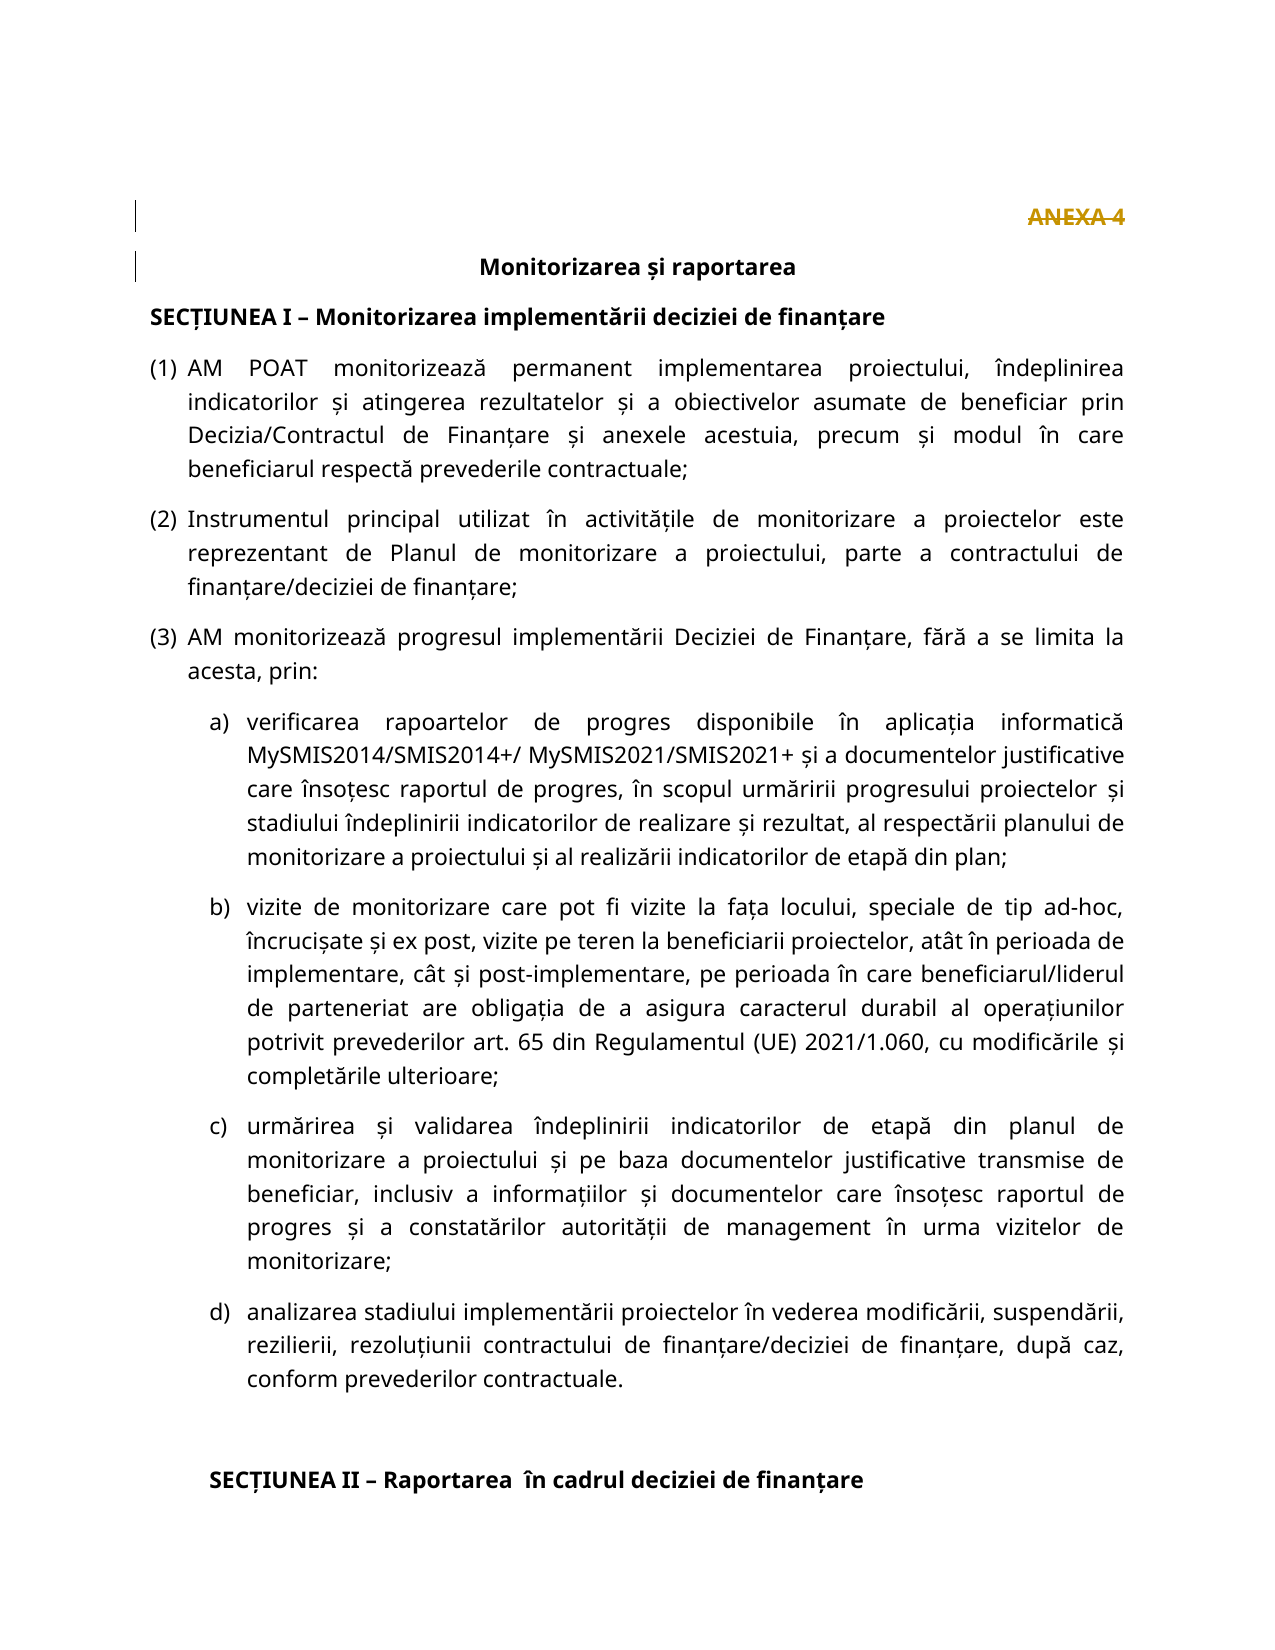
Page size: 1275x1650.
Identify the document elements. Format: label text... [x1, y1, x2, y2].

list verificarea rapoartelor de progres disponibile în aplicația informatică MySMIS2014/SMIS2014+/ MySMIS2021/SMIS2021+ și a documentelor justificative care însoțesc raportul de progres, în scopul urmăririi progresului proiectelor și stadiului îndeplinirii indicatorilor de realizare și rezultat, al respectării planului de monitorizare a proiectului și al realizării indicatorilor de etapă din plan; [209, 705, 1125, 872]
list Instrumentul principal utilizat în activitățile de monitorizare a proiectelor este reprezentant de Planul de monitorizare a proiectului, parte a contractului de finanțare/deciziei de finanțare; [150, 503, 1125, 602]
list urmărirea și validarea îndeplinirii indicatorilor de etapă din planul de monitorizare a proiectului și pe baza documentelor justificative transmise de beneficiar, inclusiv a informațiilor și documentelor care însoțesc raportul de progres și a constatărilor autorității de management în urma vizitelor de monitorizare; [209, 1110, 1125, 1276]
list analizarea stadiului implementării proiectelor în vederea modificării, suspendării, rezilierii, rezoluțiunii contractului de finanțare/deciziei de finanțare, după caz, conform prevederilor contractuale. [209, 1295, 1125, 1394]
list vizite de monitorizare care pot fi vizite la fața locului, speciale de tip ad-hoc, încrucișate și ex post, vizite pe teren la beneficiarii proiectelor, atât în perioada de implementare, cât și post-implementare, pe perioada în care beneficiarul/liderul de parteneriat are obligația de a asigura caracterul durabil al operațiunilor potrivit prevederilor art. 65 din Regulamentul (UE) 2021/1.060, cu modificările și completările ulterioare; [209, 891, 1125, 1091]
text SECȚIUNEA I – Monitorizarea implementării deciziei de finanțare [150, 301, 1125, 332]
text SECȚIUNEA II – Raportarea în cadrul deciziei de finanțare [209, 1464, 1125, 1495]
list AM monitorizează progresul implementării Deciziei de Finanțare, fără a se limita la acesta, prin: [150, 621, 1125, 686]
text Monitorizarea şi raportarea [150, 251, 1125, 282]
list AM POAT monitorizează permanent implementarea proiectului, îndeplinirea indicatorilor și atingerea rezultatelor și a obiectivelor asumate de beneficiar prin Decizia/Contractul de Finanțare și anexele acestuia, precum și modul în care beneficiarul respectă prevederile contractuale; [150, 352, 1125, 484]
